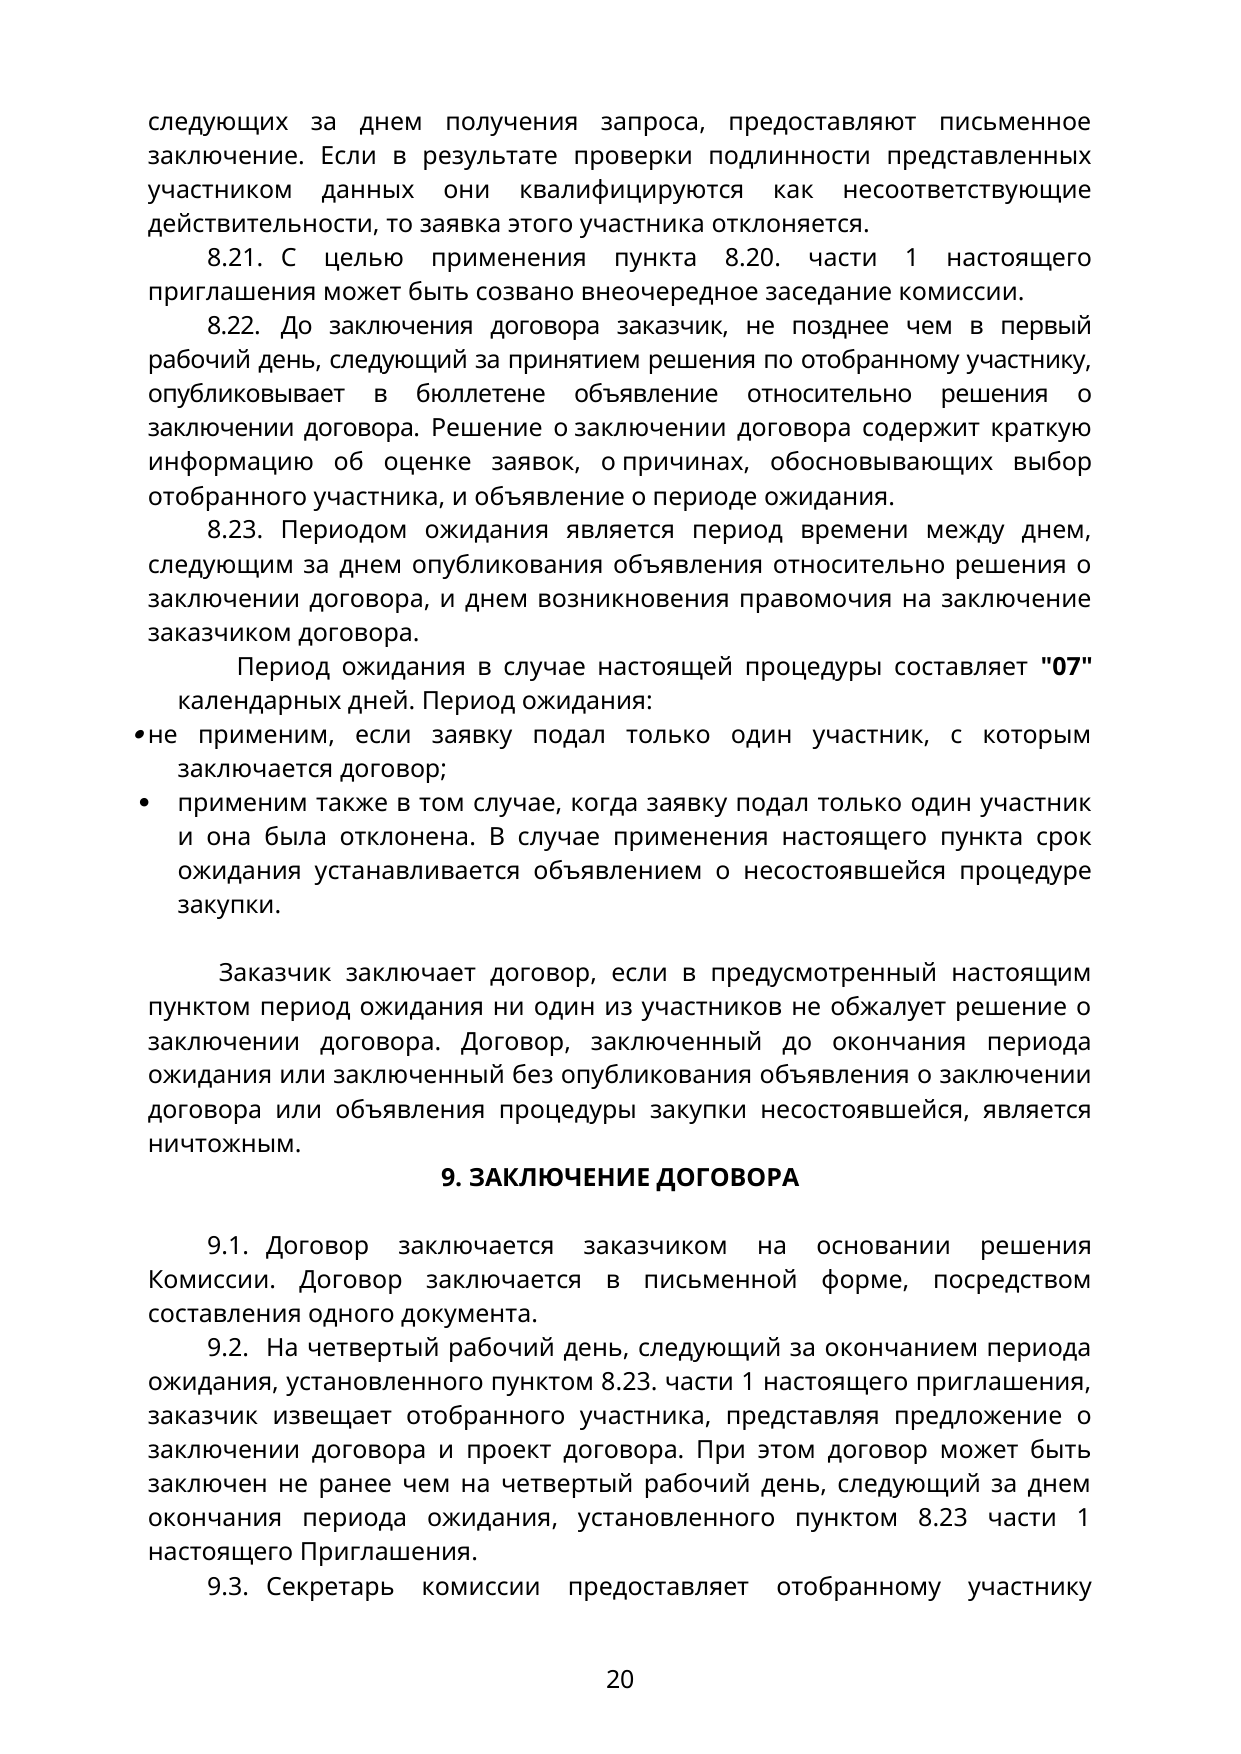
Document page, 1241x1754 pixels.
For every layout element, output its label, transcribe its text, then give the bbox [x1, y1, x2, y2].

text Заказчик заключает договор, если в предусмотренный настоящим пунктом период ожидания ни один из участников не обжалует решение о заключении договора. Договор, заключенный до окончания периода ожидания или заключенный без опубликования объявления о заключении договора или объявления процедуры закупки несостоявшейся, является ничтожным. [148, 955, 1092, 1159]
text 9. ЗАКЛЮЧЕНИЕ ДОГОВОРА [148, 1159, 1092, 1193]
text 8.22. До заключения договора заказчик, не позднее чем в первый рабочий день, следующий за принятием решения по отобранному участнику, опубликовывает в бюллетене объявление относительно решения о заключении договора. Решение о заключении договора содержит краткую информацию об оценке заявок, о причинах, обосновывающих выбор отобранного участника, и объявление о периоде ожидания. [148, 308, 1092, 512]
text 8.23. Периодом ожидания является период времени между днем, следующим за днем опубликования объявления относительно решения о заключении договора, и днем возникновения правомочия на заключение заказчиком договора. [148, 512, 1092, 648]
list применим также в том случае, когда заявку подал только один участник и она была отклонена. В случае применения настоящего пункта срок ожидания устанавливается объявлением о несостоявшейся процедуре закупки. [140, 785, 1092, 921]
text 9.2. На четвертый рабочий день, следующий за окончанием периода ожидания, установленного пунктом 8.23. части 1 настоящего приглашения, заказчик извещает отобранного участника, представляя предложение о заключении договора и проект договора. При этом договор может быть заключен не ранее чем на четвертый рабочий день, следующий за днем окончания периода ожидания, установленного пунктом 8.23 части 1 настоящего Приглашения. [148, 1330, 1092, 1568]
text 8.21. С целью применения пункта 8.20. части 1 настоящего приглашения может быть созвано внеочередное заседание комиссии. [148, 240, 1092, 308]
text 9.1. Договор заключается заказчиком на основании решения Комиссии. Договор заключается в письменной форме, посредством составления одного документа. [148, 1227, 1092, 1330]
text Период ожидания в случае настоящей процедуры составляет "07" календарных дней. Период ожидания: [177, 648, 1092, 717]
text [148, 1568, 1092, 1602]
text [148, 103, 1092, 240]
list не применим, если заявку подал только один участник, с которым заключается договор; [133, 717, 1092, 785]
